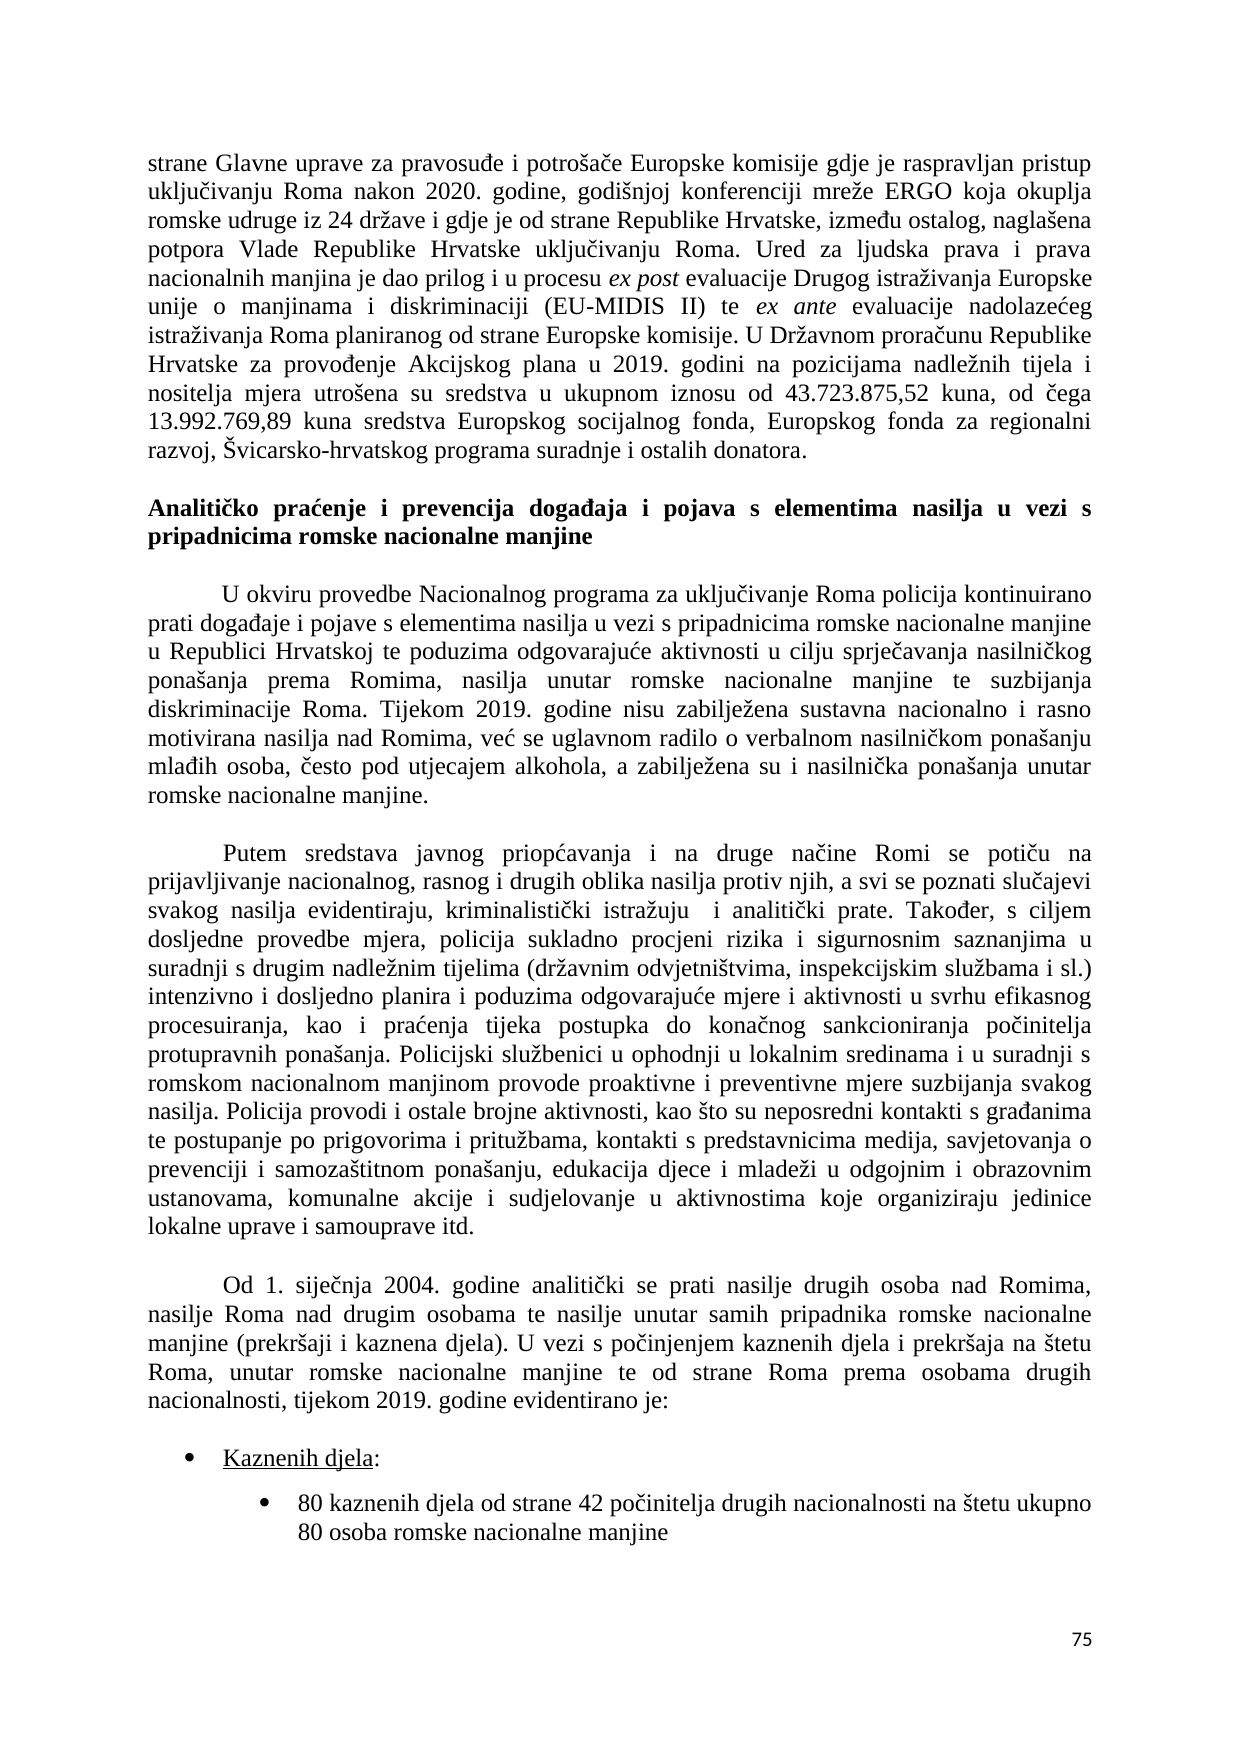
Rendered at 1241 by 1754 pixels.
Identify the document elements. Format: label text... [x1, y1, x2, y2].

text Putem sredstava javnog priopćavanja i na druge načine Romi se potiču na prijavljivanje nacionalnog, rasnog i drugih oblika nasilja protiv njih, a svi se poznati slučajevi svakog nasilja evidentiraju, kriminalistički istražuju i analitički prate. Također, s ciljem dosljedne provedbe mjera, policija sukladno procjeni rizika i sigurnosnim saznanjima u suradnji s drugim nadležnim tijelima (državnim odvjetništvima, inspekcijskim službama i sl.) intenzivno i dosljedno planira i poduzima odgovarajuće mjere i aktivnosti u svrhu efikasnog procesuiranja, kao i praćenja tijeka postupka do konačnog sankcioniranja počinitelja protupravnih ponašanja. Policijski službenici u ophodnji u lokalnim sredinama i u suradnji s romskom nacionalnom manjinom provode proaktivne i preventivne mjere suzbijanja svakog nasilja. Policija provodi i ostale brojne aktivnosti, kao što su neposredni kontakti s građanima te postupanje po prigovorima i pritužbama, kontakti s predstavnicima medija, savjetovanja o prevenciji i samozaštitnom ponašanju, edukacija djece i mladeži u odgojnim i obrazovnim ustanovama, komunalne akcije i sudjelovanje u aktivnostima koje organiziraju jedinice lokalne uprave i samouprave itd. [148, 838, 1092, 1240]
text U okviru provedbe Nacionalnog programa za uključivanje Roma policija kontinuirano prati događaje i pojave s elementima nasilja u vezi s pripadnicima romske nacionalne manjine u Republici Hrvatskoj te poduzima odgovarajuće aktivnosti u cilju sprječavanja nasilničkog ponašanja prema Romima, nasilja unutar romske nacionalne manjine te suzbijanja diskriminacije Roma. Tijekom 2019. godine nisu zabilježena sustavna nacionalno i rasno motivirana nasilja nad Romima, već se uglavnom radilo o verbalnom nasilničkom ponašanju mlađih osoba, često pod utjecajem alkohola, a zabilježena su i nasilnička ponašanja unutar romske nacionalne manjine. [148, 579, 1092, 809]
text Od 1. siječnja 2004. godine analitički se prati nasilje drugih osoba nad Romima, nasilje Roma nad drugim osobama te nasilje unutar samih pripadnika romske nacionalne manjine (prekršaji i kaznena djela). U vezi s počinjenjem kaznenih djela i prekršaja na štetu Roma, unutar romske nacionalne manjine te od strane Roma prema osobama drugih nacionalnosti, tijekom 2019. godine evidentirano je: [148, 1270, 1092, 1414]
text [148, 148, 1092, 464]
text Analitičko praćenje i prevencija događaja i pojava s elementima nasilja u vezi s pripadnicima romske nacionalne manjine [148, 493, 1092, 550]
list Kaznenih djela: [185, 1443, 1092, 1472]
list 80 kaznenih djela od strane 42 počinitelja drugih nacionalnosti na štetu ukupno 80 osoba romske nacionalne manjine [260, 1488, 1092, 1546]
